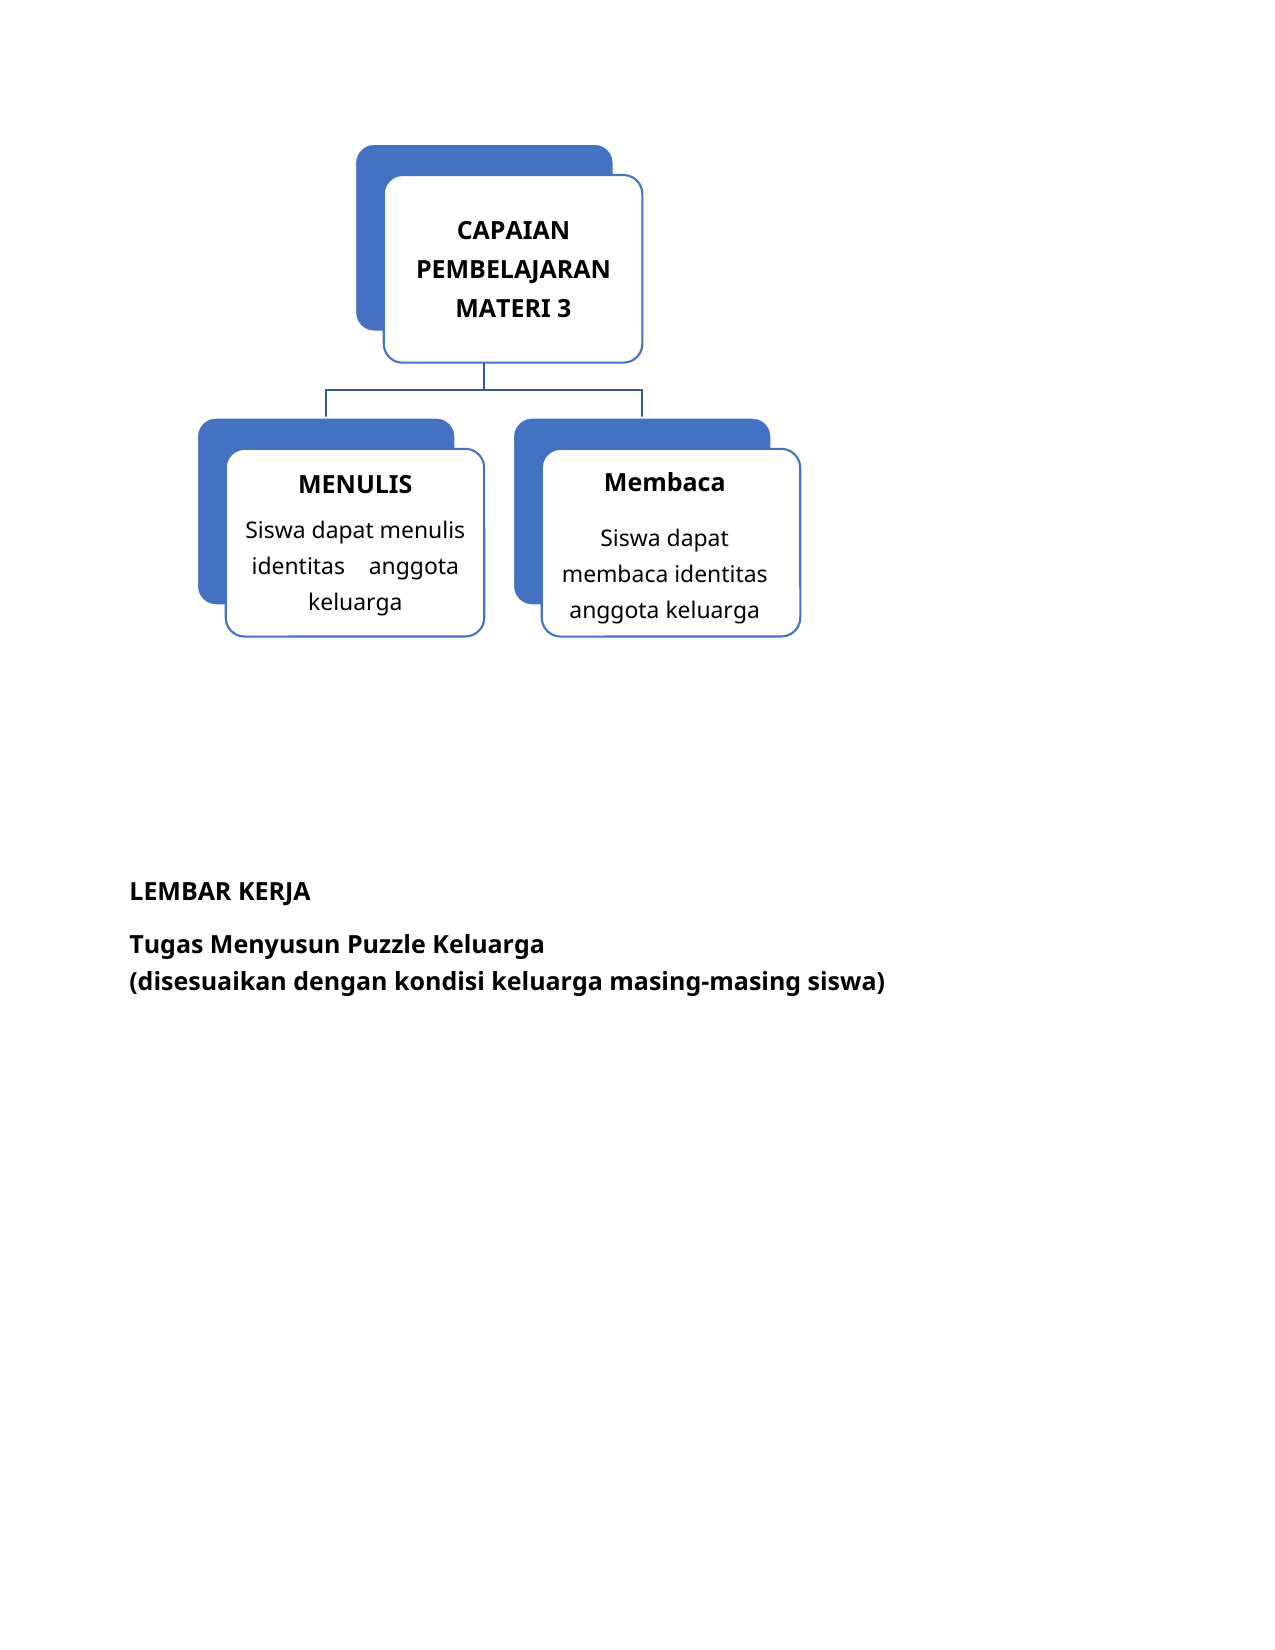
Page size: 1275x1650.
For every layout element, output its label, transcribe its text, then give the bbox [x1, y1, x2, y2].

text (disesuaikan dengan kondisi keluarga masing-masing siswa) [129, 964, 1177, 998]
text LEMBAR KERJA [129, 873, 1177, 907]
text Tugas Menyusun Puzzle Keluarga [129, 927, 1177, 961]
